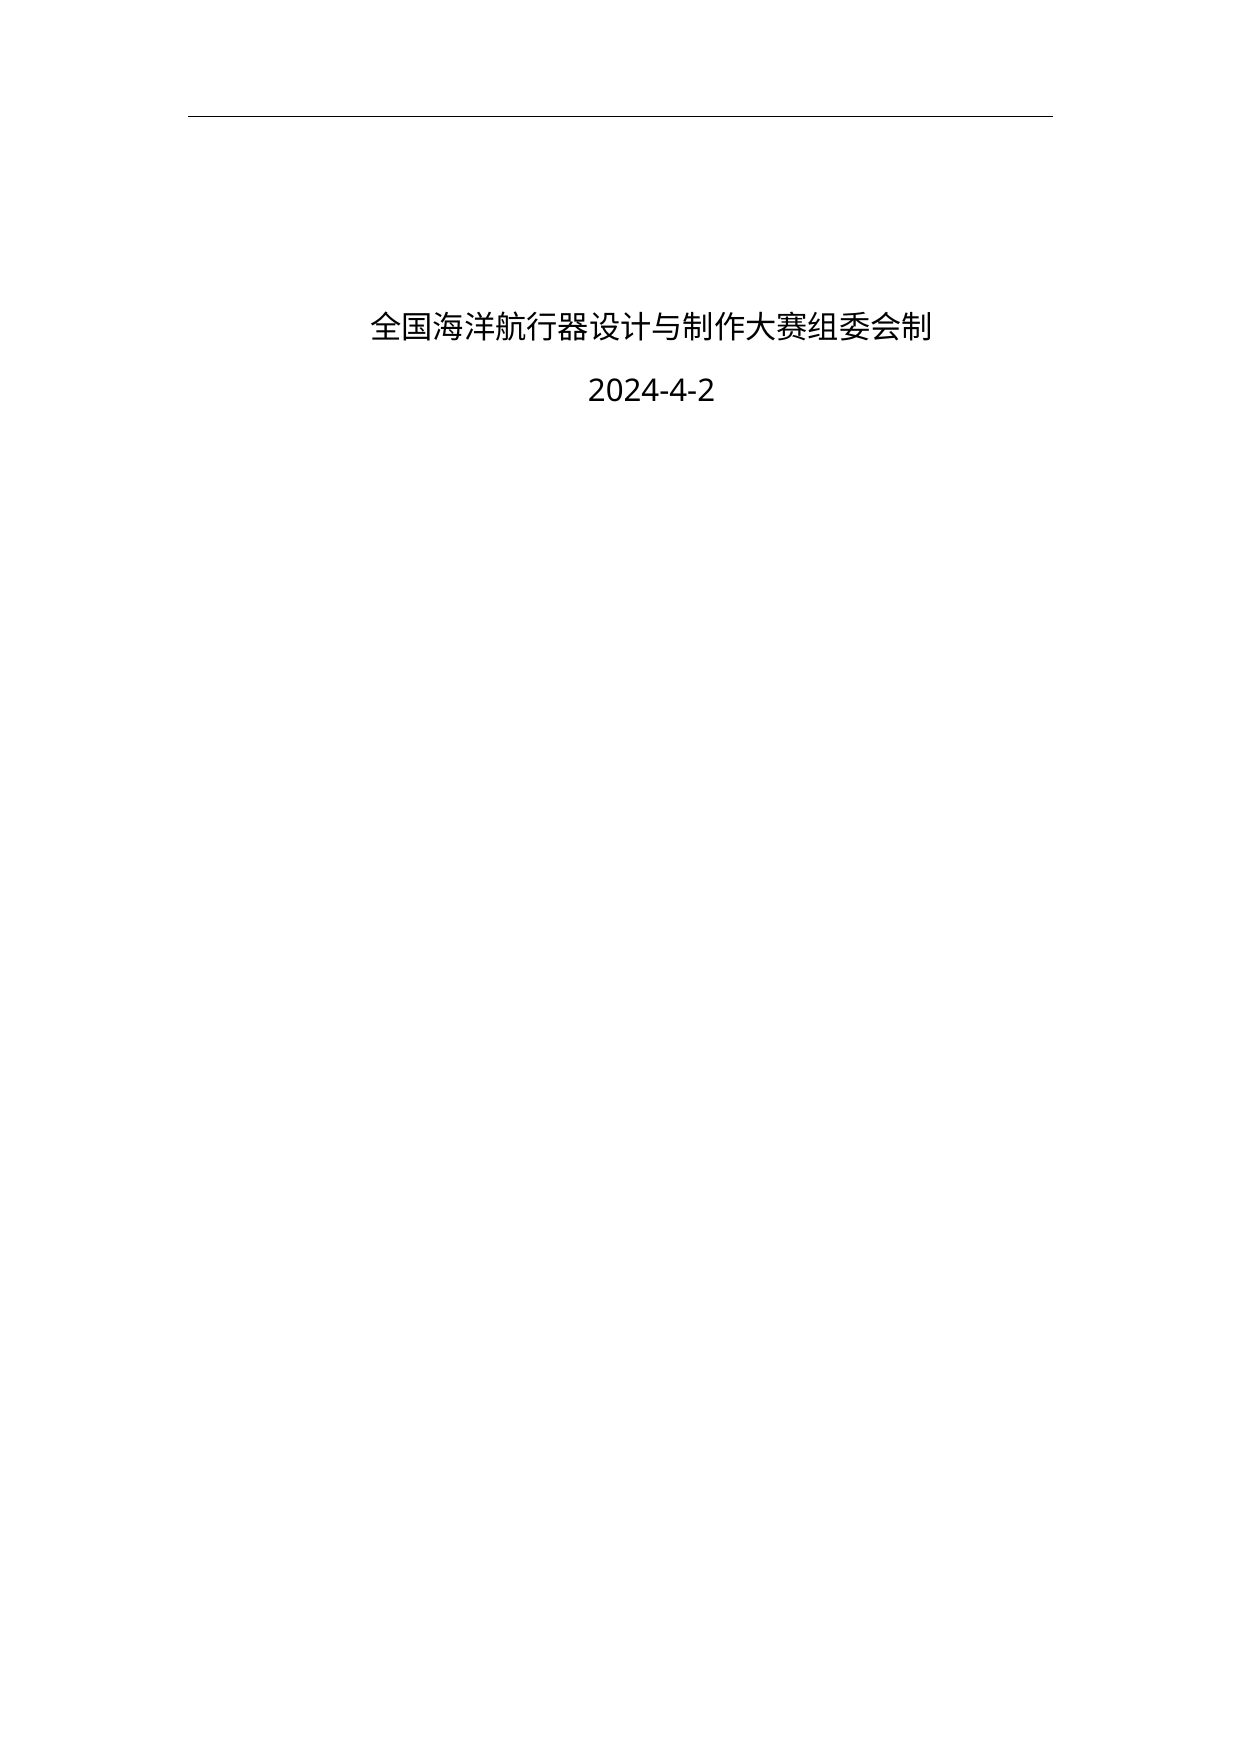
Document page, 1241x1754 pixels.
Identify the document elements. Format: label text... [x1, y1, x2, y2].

text 全国海洋航行器设计与制作大赛组委会制 [187, 292, 1053, 357]
text 2024-4-2 [187, 357, 1053, 422]
